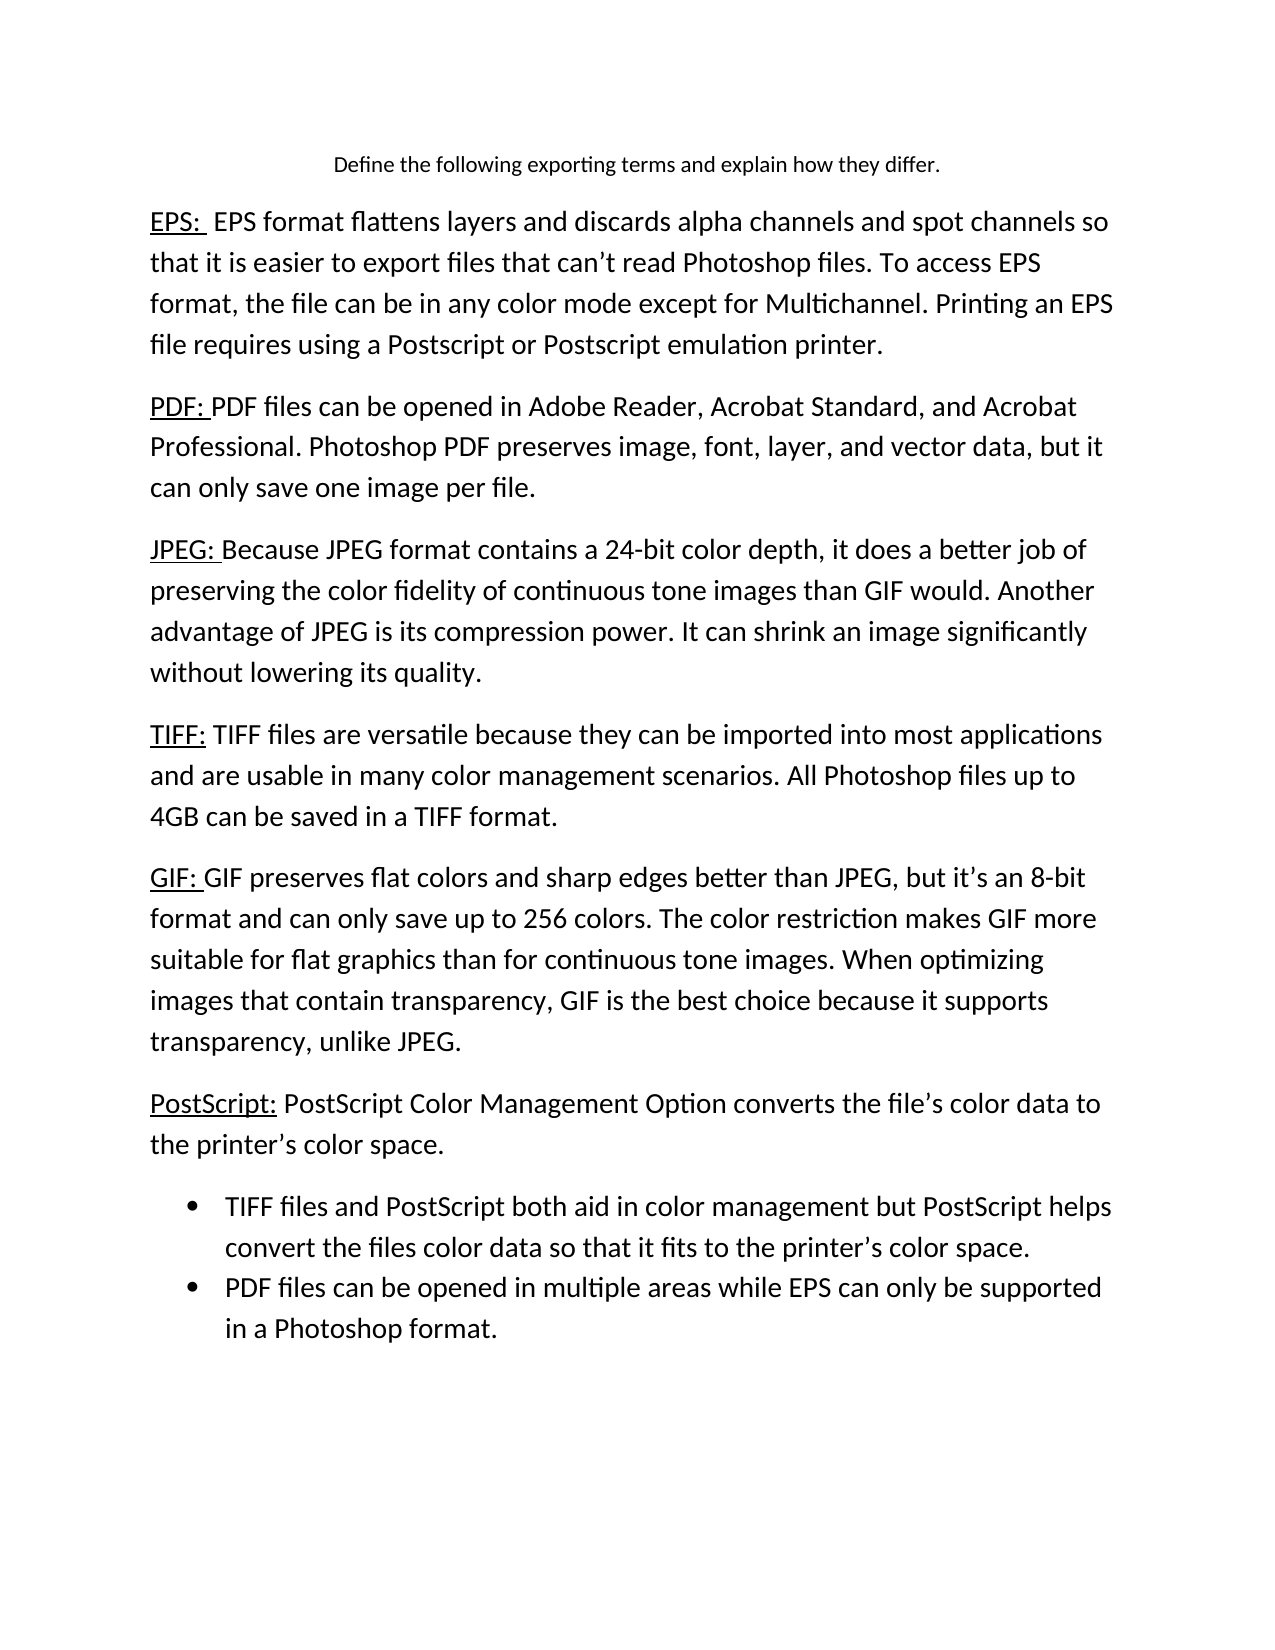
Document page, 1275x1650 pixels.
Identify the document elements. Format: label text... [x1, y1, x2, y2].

text PostScript: PostScript Color Management Option converts the file’s color data to the printer’s color space. [150, 1085, 1125, 1162]
text TIFF: TIFF files are versatile because they can be imported into most applications and are usable in many color management scenarios. All Photoshop files up to 4GB can be saved in a TIFF format. [150, 716, 1125, 833]
list PDF files can be opened in multiple areas while EPS can only be supported in a Photoshop format. [187, 1269, 1125, 1346]
list TIFF files and PostScript both aid in color management but PostScript helps convert the files color data so that it fits to the printer’s color space. [187, 1188, 1125, 1264]
text EPS: EPS format flattens layers and discards alpha channels and spot channels so that it is easier to export files that can’t read Photoshop files. To access EPS format, the file can be in any color mode except for Multichannel. Printing an EPS file requires using a Postscript or Postscript emulation printer. [150, 203, 1125, 361]
text JPEG: Because JPEG format contains a 24-bit color depth, it does a better job of preserving the color fidelity of continuous tone images than GIF would. Another advantage of JPEG is its compression power. It can shrink an image significantly without lowering its quality. [150, 531, 1125, 690]
text Define the following exporting terms and explain how they differ. [150, 150, 1125, 178]
text GIF: GIF preserves flat colors and sharp edges better than JPEG, but it’s an 8-bit format and can only save up to 256 colors. The color restriction makes GIF more suitable for flat graphics than for continuous tone images. When optimizing images that contain transparency, GIF is the best choice because it supports transparency, unlike JPEG. [150, 859, 1125, 1059]
text PDF: PDF files can be opened in Adobe Reader, Acrobat Standard, and Acrobat Professional. Photoshop PDF preserves image, font, layer, and vector data, but it can only save one image per file. [150, 388, 1125, 505]
